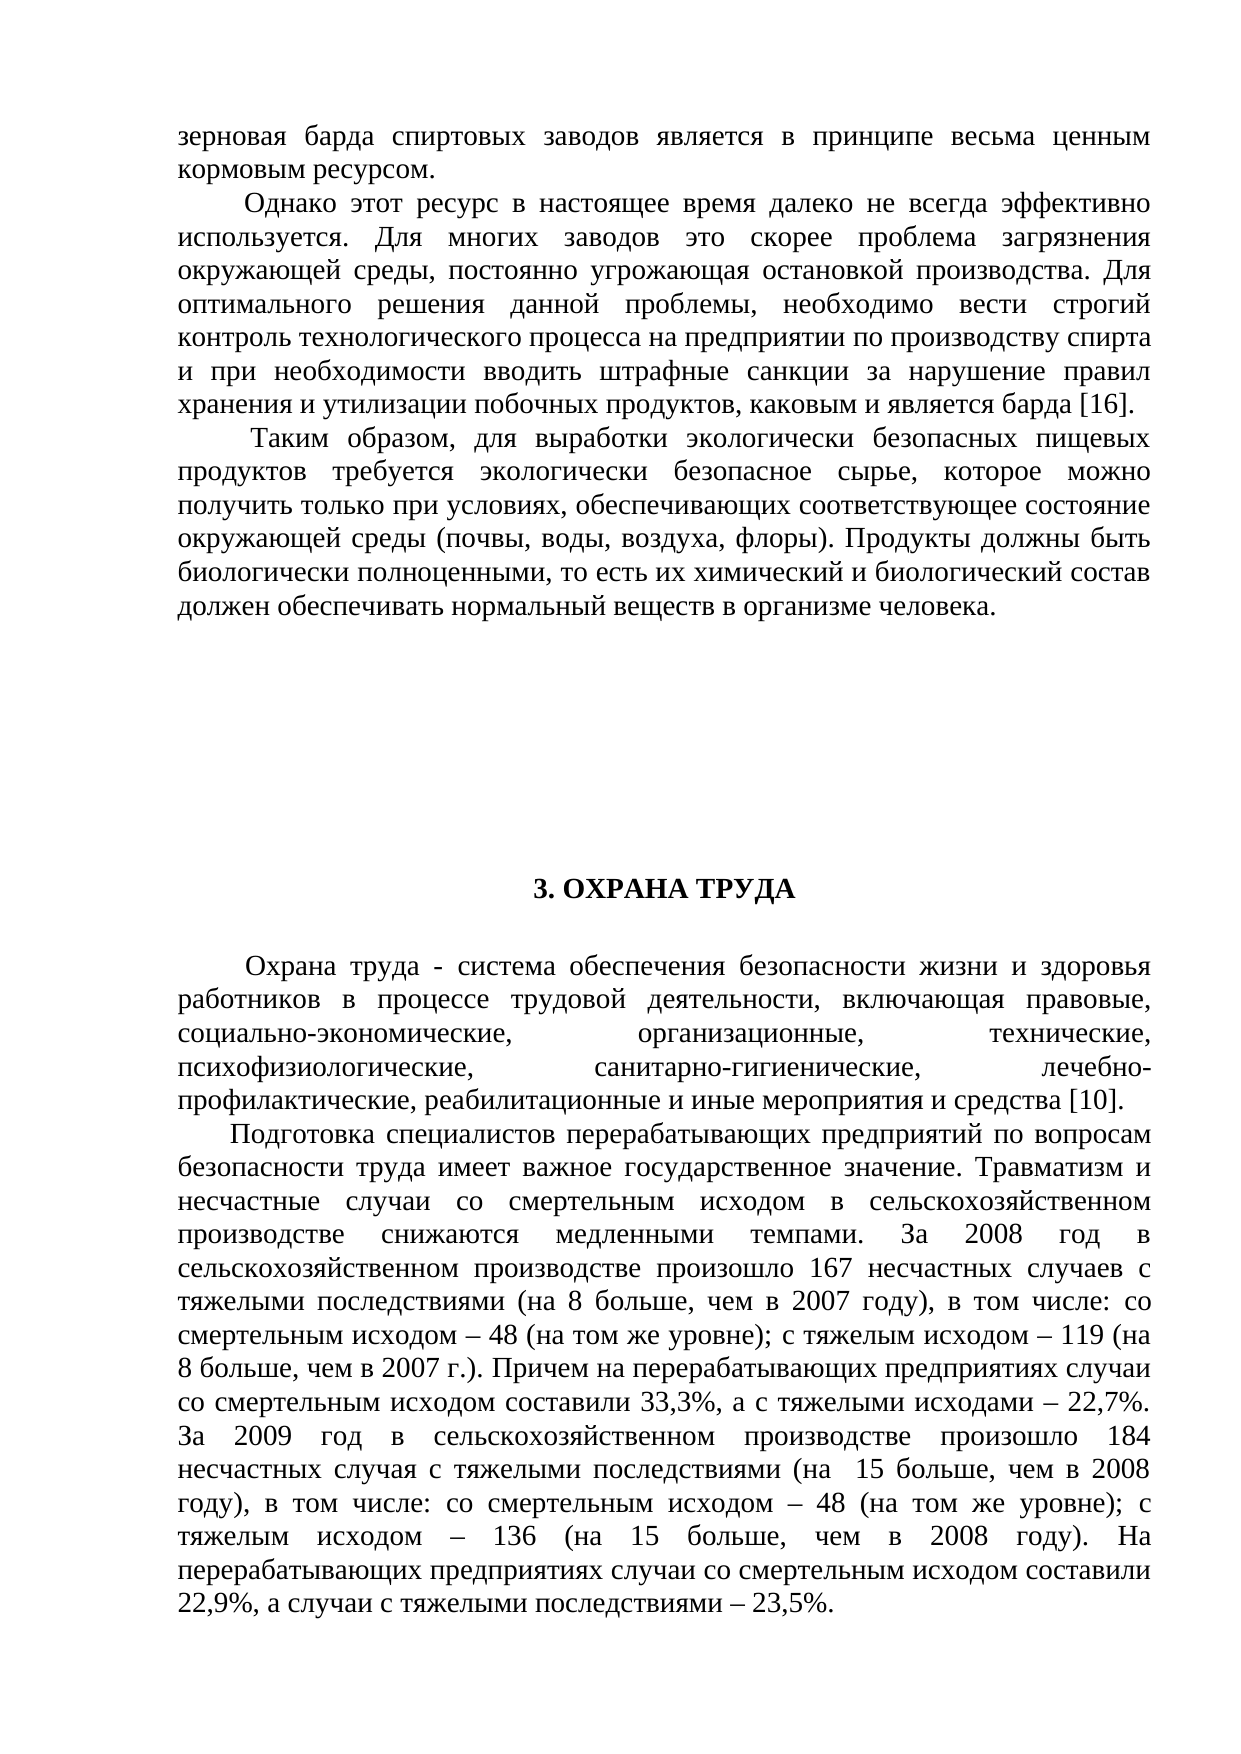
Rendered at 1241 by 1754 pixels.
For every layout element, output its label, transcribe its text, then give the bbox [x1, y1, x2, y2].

text Охрана труда - система обеспечения безопасности жизни и здоровья работников в процессе трудовой деятельности, включающая правовые, социально-экономические, организационные, технические, психофизиологические, санитарно-гигиенические, лечебно-профилактические, реабилитационные и иные мероприятия и средства [10]. [177, 948, 1152, 1116]
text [177, 118, 1152, 185]
text Подготовка специалистов перерабатывающих предприятий по вопросам безопасности труда имеет важное государственное значение. Травматизм и несчастные случаи со смертельным исходом в сельскохозяйственном производстве снижаются медленными темпами. За 2008 год в сельскохозяйственном производстве произошло 167 несчастных случаев с тяжелыми последствиями (на 8 больше, чем в 2007 году), в том числе: со смертельным исходом – 48 (на том же уровне); с тяжелым исходом – 119 (на 8 больше, чем в .). Причем на перерабатывающих предприятиях случаи со смертельным исходом составили 33,3%, а с тяжелыми исходами – 22,7%. За 2009 год в сельскохозяйственном производстве произошло 184 несчастных случая с тяжелыми последствиями (на 15 больше, чем в 2008 году), в том числе: со смертельным исходом – 48 (на том же уровне); с тяжелым исходом – 136 (на 15 больше, чем в 2008 году). На перерабатывающих предприятиях случаи со смертельным исходом составили 22,9%, а случаи с тяжелыми последствиями – 23,5%. [177, 1116, 1152, 1619]
text Однако этот ресурс в настоящее время далеко не всегда эффективно используется. Для многих заводов это скорее проблема загрязнения окружающей среды, постоянно угрожающая остановкой производства. Для оптимального решения данной проблемы, необходимо вести строгий контроль технологического процесса на предприятии по производству спирта и при необходимости вводить штрафные санкции за нарушение правил хранения и утилизации побочных продуктов, каковым и является барда [16]. [177, 185, 1152, 420]
text Таким образом, для выработки экологически безопасных пищевых продуктов требуется экологически безопасное сырье, которое можно получить только при условиях, обеспечивающих соответствующее состояние окружающей среды (почвы, воды, воздуха, флоры). Продукты должны быть биологически полноценными, то есть их химический и биологический состав должен обеспечивать нормальный веществ в организме человека. [177, 420, 1152, 621]
text 3. ОХРАНА ТРУДА [177, 871, 1152, 904]
